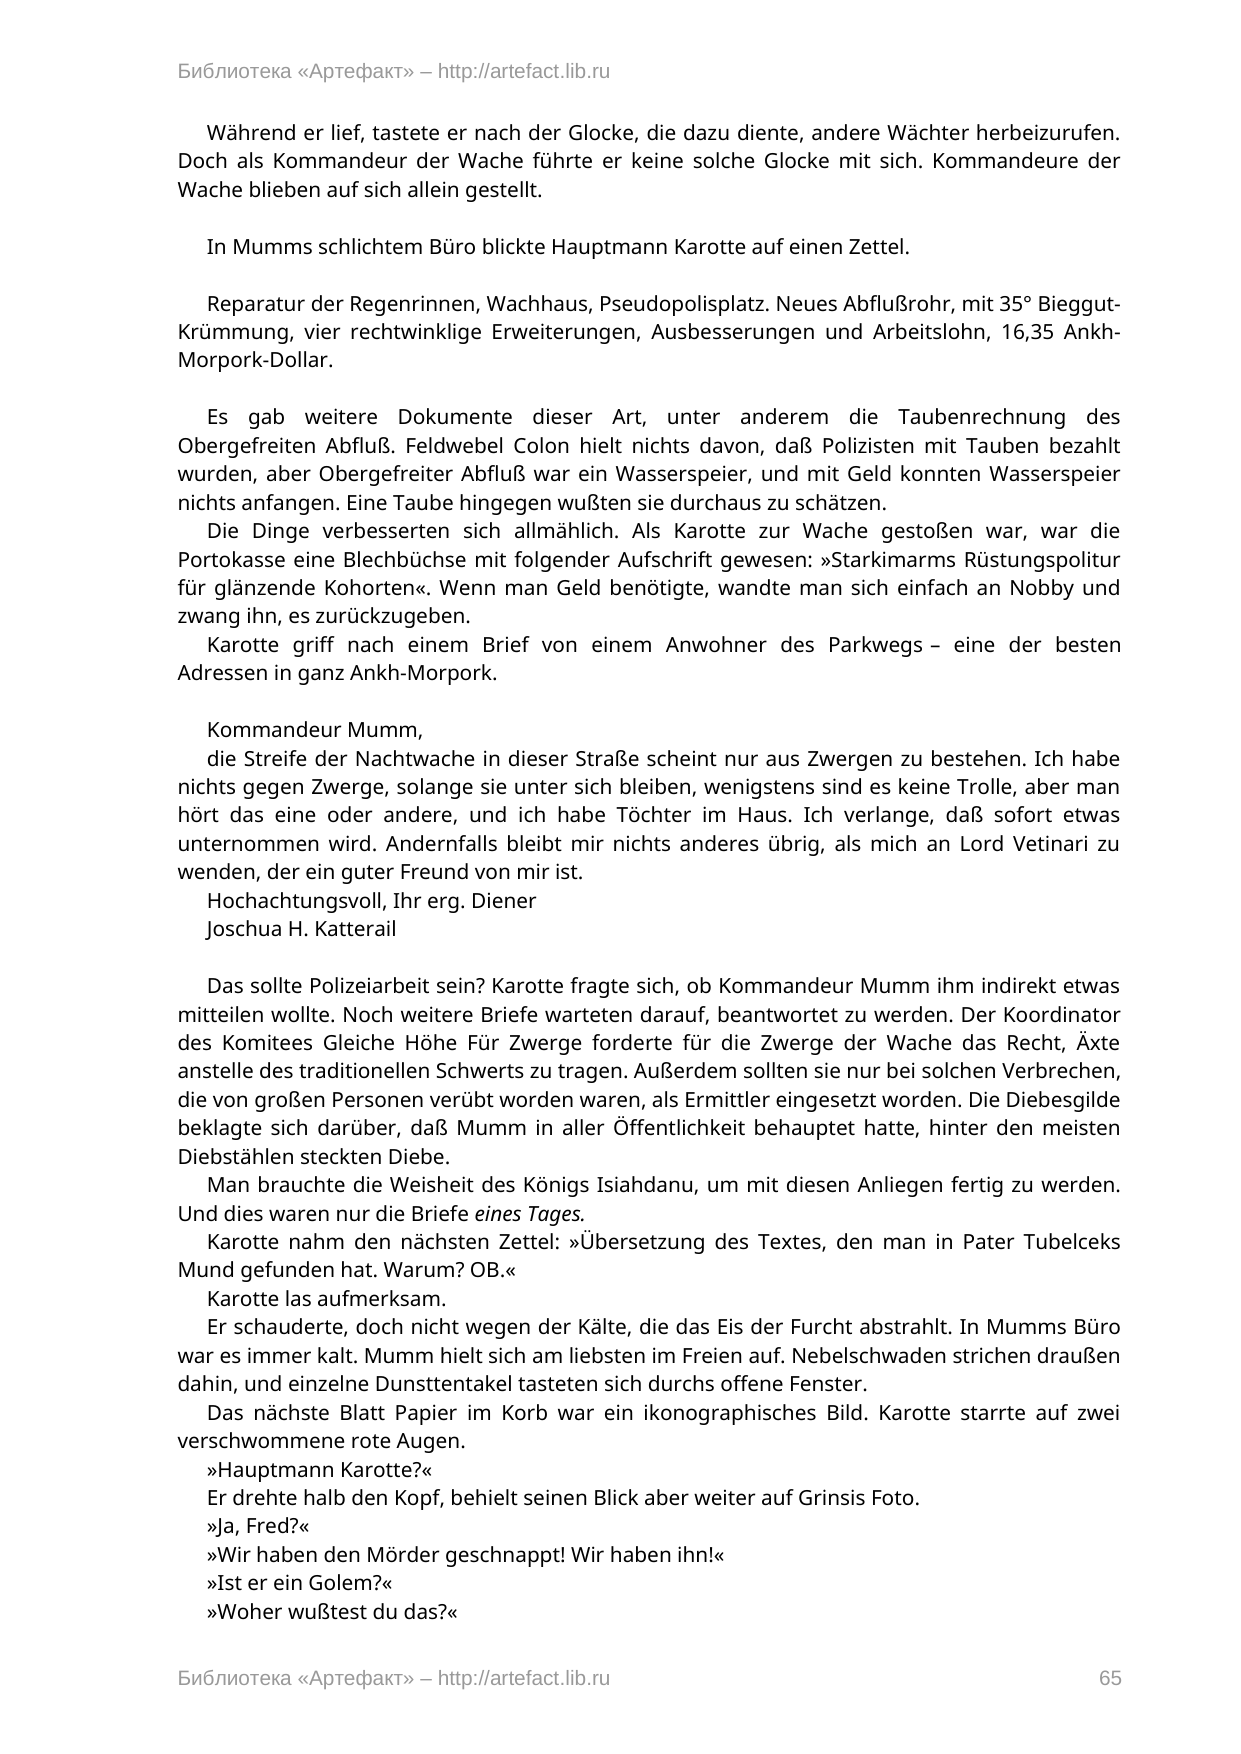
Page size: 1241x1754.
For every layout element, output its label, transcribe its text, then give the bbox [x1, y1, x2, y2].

text Karotte las aufmerksam. [177, 1284, 1122, 1312]
text Er schauderte, doch nicht wegen der Kälte, die das Eis der Furcht abstrahlt. In Mumms Büro war es immer kalt. Mumm hielt sich am liebsten im Freien auf. Nebelschwaden strichen draußen dahin, und einzelne Dunsttentakel tasteten sich durchs offene Fenster. [177, 1312, 1122, 1398]
text »Hauptmann Karotte?« [177, 1455, 1122, 1483]
text Er drehte halb den Kopf, behielt seinen Blick aber weiter auf Grinsis Foto. [177, 1483, 1122, 1512]
text Reparatur der Regenrinnen, Wachhaus, Pseudopolisplatz. Neues Abflußrohr, mit 35° Bieggut-Krümmung, vier rechtwinklige Erweiterungen, Ausbesserungen und Arbeitslohn, 16,35 Ankh-Morpork-Dollar. [177, 289, 1122, 374]
text Die Dinge verbesserten sich allmählich. Als Karotte zur Wache gestoßen war, war die Portokasse eine Blechbüchse mit folgender Aufschrift gewesen: »Starkimarms Rüstungspolitur für glänzende Kohorten«. Wenn man Geld benötigte, wandte man sich einfach an Nobby und zwang ihn, es zurückzugeben. [177, 516, 1122, 630]
text »Ja, Fred?« [177, 1512, 1122, 1540]
text die Streife der Nachtwache in dieser Straße scheint nur aus Zwergen zu bestehen. Ich habe nichts gegen Zwerge, solange sie unter sich bleiben, wenigstens sind es keine Trolle, aber man hört das eine oder andere, und ich habe Töchter im Haus. Ich verlange, daß sofort etwas unternommen wird. Andernfalls bleibt mir nichts anderes übrig, als mich an Lord Vetinari zu wenden, der ein guter Freund von mir ist. [177, 744, 1122, 886]
text »Wir haben den Mörder geschnappt! Wir haben ihn!« [177, 1540, 1122, 1568]
text Es gab weitere Dokumente dieser Art, unter anderem die Taubenrechnung des Obergefreiten Abfluß. Feldwebel Colon hielt nichts davon, daß Polizisten mit Tauben bezahlt wurden, aber Obergefreiter Abfluß war ein Wasserspeier, und mit Geld konnten Wasserspeier nichts anfangen. Eine Taube hingegen wußten sie durchaus zu schätzen. [177, 402, 1122, 516]
text Joschua H. Katterail [177, 914, 1122, 943]
text Kommandeur Mumm, [177, 715, 1122, 744]
text Karotte nahm den nächsten Zettel: »Übersetzung des Textes, den man in Pater Tubelceks Mund gefunden hat. Warum? OB.« [177, 1227, 1122, 1284]
text In Mumms schlichtem Büro blickte Hauptmann Karotte auf einen Zettel. [177, 232, 1122, 260]
text Karotte griff nach einem Brief von einem Anwohner des Parkwegs – eine der besten Adressen in ganz Ankh-Morpork. [177, 630, 1122, 687]
text Während er lief, tastete er nach der Glocke, die dazu diente, andere Wächter herbeizurufen. Doch als Kommandeur der Wache führte er keine solche Glocke mit sich. Kommandeure der Wache blieben auf sich allein gestellt. [177, 118, 1122, 203]
text »Woher wußtest du das?« [177, 1597, 1122, 1625]
text Das nächste Blatt Papier im Korb war ein ikonographisches Bild. Karotte starrte auf zwei verschwommene rote Augen. [177, 1398, 1122, 1455]
text Man brauchte die Weisheit des Königs Isiahdanu, um mit diesen Anliegen fertig zu werden. Und dies waren nur die Briefe eines Tages. [177, 1170, 1122, 1227]
text Hochachtungsvoll, Ihr erg. Diener [177, 886, 1122, 914]
text Das sollte Polizeiarbeit sein? Karotte fragte sich, ob Kommandeur Mumm ihm indirekt etwas mitteilen wollte. Noch weitere Briefe warteten darauf, beantwortet zu werden. Der Koordinator des Komitees Gleiche Höhe Für Zwerge forderte für die Zwerge der Wache das Recht, Äxte anstelle des traditionellen Schwerts zu tragen. Außerdem sollten sie nur bei solchen Verbrechen, die von großen Personen verübt worden waren, als Ermittler eingesetzt worden. Die Diebesgilde beklagte sich darüber, daß Mumm in aller Öffentlichkeit behauptet hatte, hinter den meisten Diebstählen steckten Diebe. [177, 971, 1122, 1170]
text »Ist er ein Golem?« [177, 1568, 1122, 1597]
